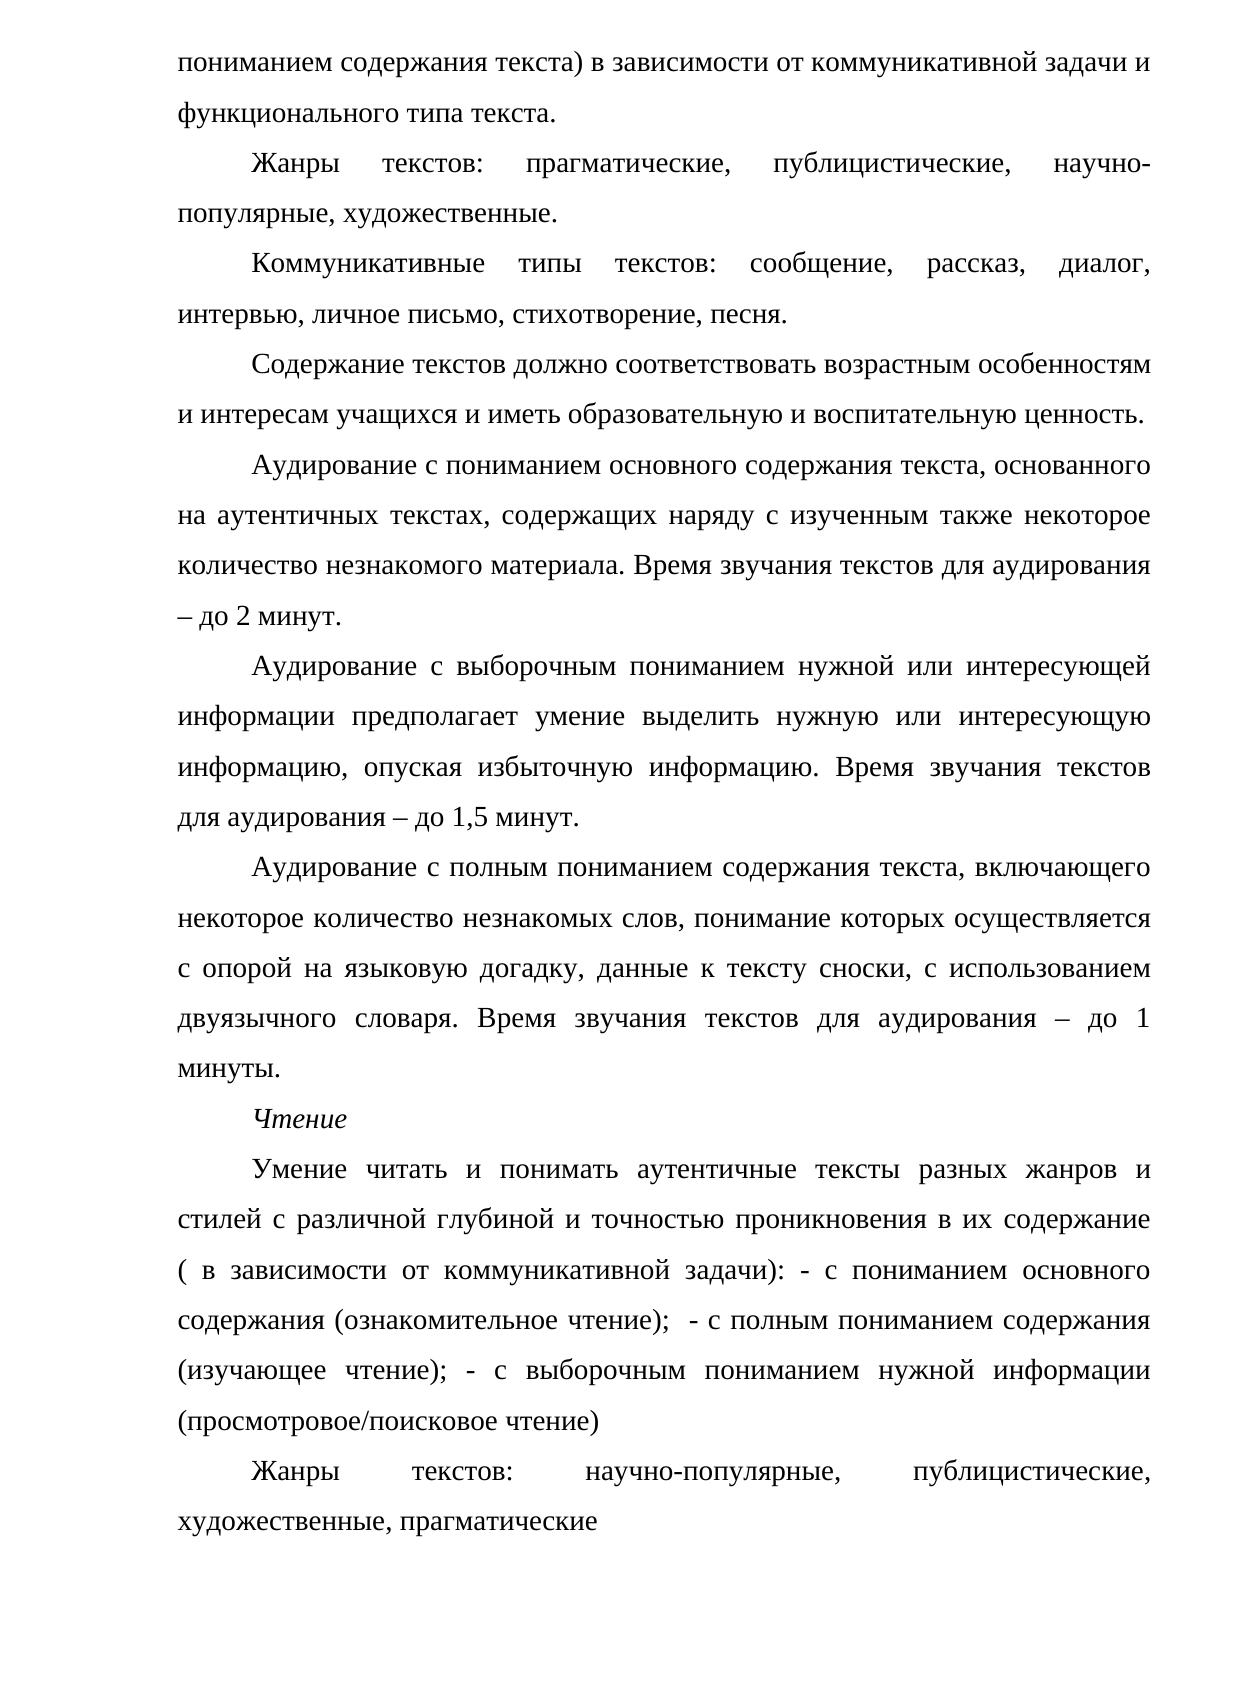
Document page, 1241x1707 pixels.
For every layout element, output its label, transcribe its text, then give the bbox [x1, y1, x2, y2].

text Жанры текстов: научно-популярные, публицистические, художественные, прагматические [177, 1453, 1152, 1537]
text Умение читать и понимать аутентичные тексты разных жанров и стилей с различной глубиной и точностью проникновения в их содержание ( в зависимости от коммуникативной задачи): - с пониманием основного содержания (ознакомительное чтение); - с полным пониманием содержания (изучающее чтение); - с выборочным пониманием нужной информации (просмотровое/поисковое чтение) [177, 1151, 1152, 1436]
text Коммуникативные типы текстов: сообщение, рассказ, диалог, интервью, личное письмо, стихотворение, песня. [177, 246, 1152, 329]
text Чтение [177, 1101, 1152, 1134]
text Содержание текстов должно соответствовать возрастным особенностям и интересам учащихся и иметь образовательную и воспитательную ценность. [177, 346, 1152, 430]
text Аудирование с выборочным пониманием нужной или интересующей информации предполагает умение выделить нужную или интересующую информацию, опуская избыточную информацию. Время звучания текстов для аудирования – до 1,5 минут. [177, 648, 1152, 833]
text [177, 44, 1152, 128]
text Аудирование с пониманием основного содержания текста, основанного на аутентичных текстах, содержащих наряду с изученным также некоторое количество незнакомого материала. Время звучания текстов для аудирования – до 2 минут. [177, 447, 1152, 631]
text Жанры текстов: прагматические, публицистические, научно-популярные, художественные. [177, 145, 1152, 229]
text Аудирование с полным пониманием содержания текста, включающего некоторое количество незнакомых слов, понимание которых осуществляется с опорой на языковую догадку, данные к тексту сноски, с использованием двуязычного словаря. Время звучания текстов для аудирования – до 1 минуты. [177, 849, 1152, 1084]
